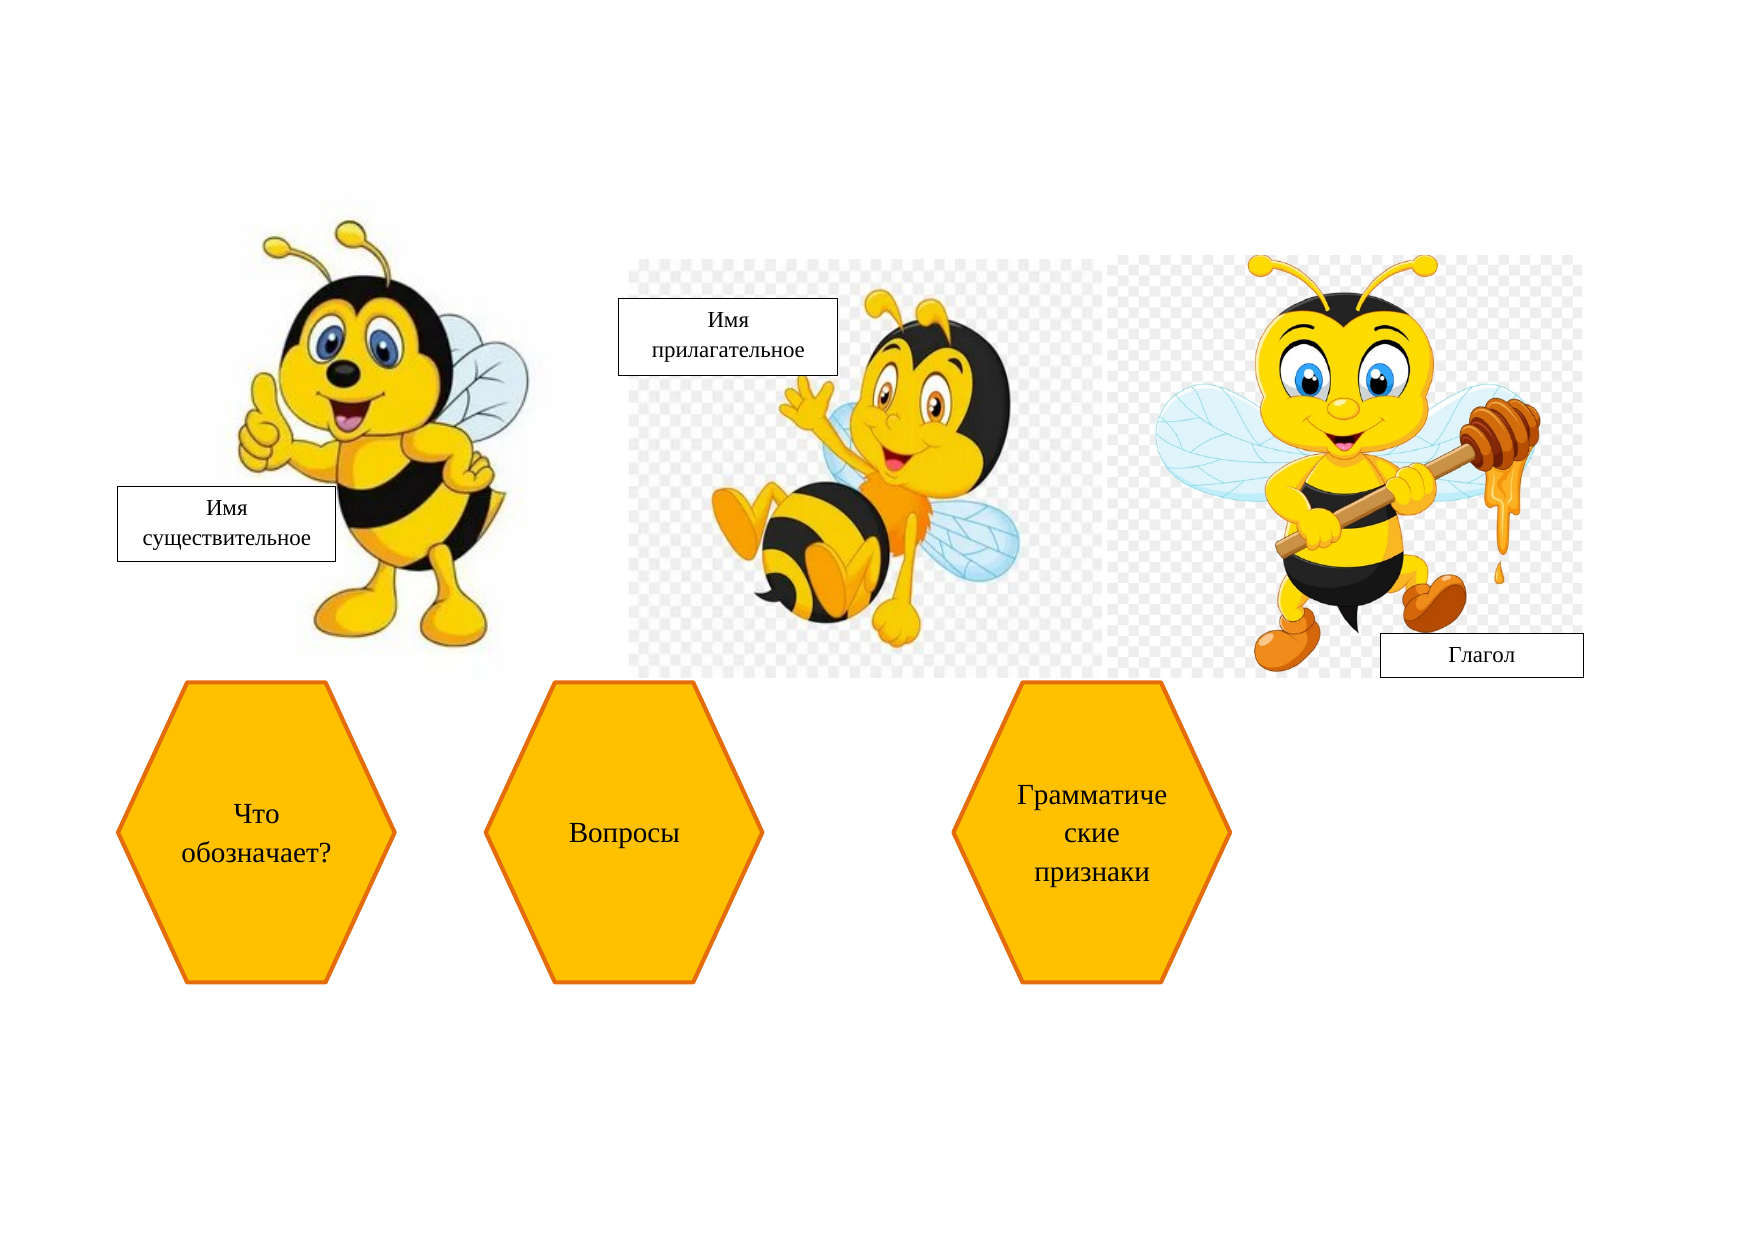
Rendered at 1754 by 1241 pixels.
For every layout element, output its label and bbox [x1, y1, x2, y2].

picture [628, 259, 1103, 678]
picture [1107, 255, 1583, 678]
picture [123, 177, 624, 678]
